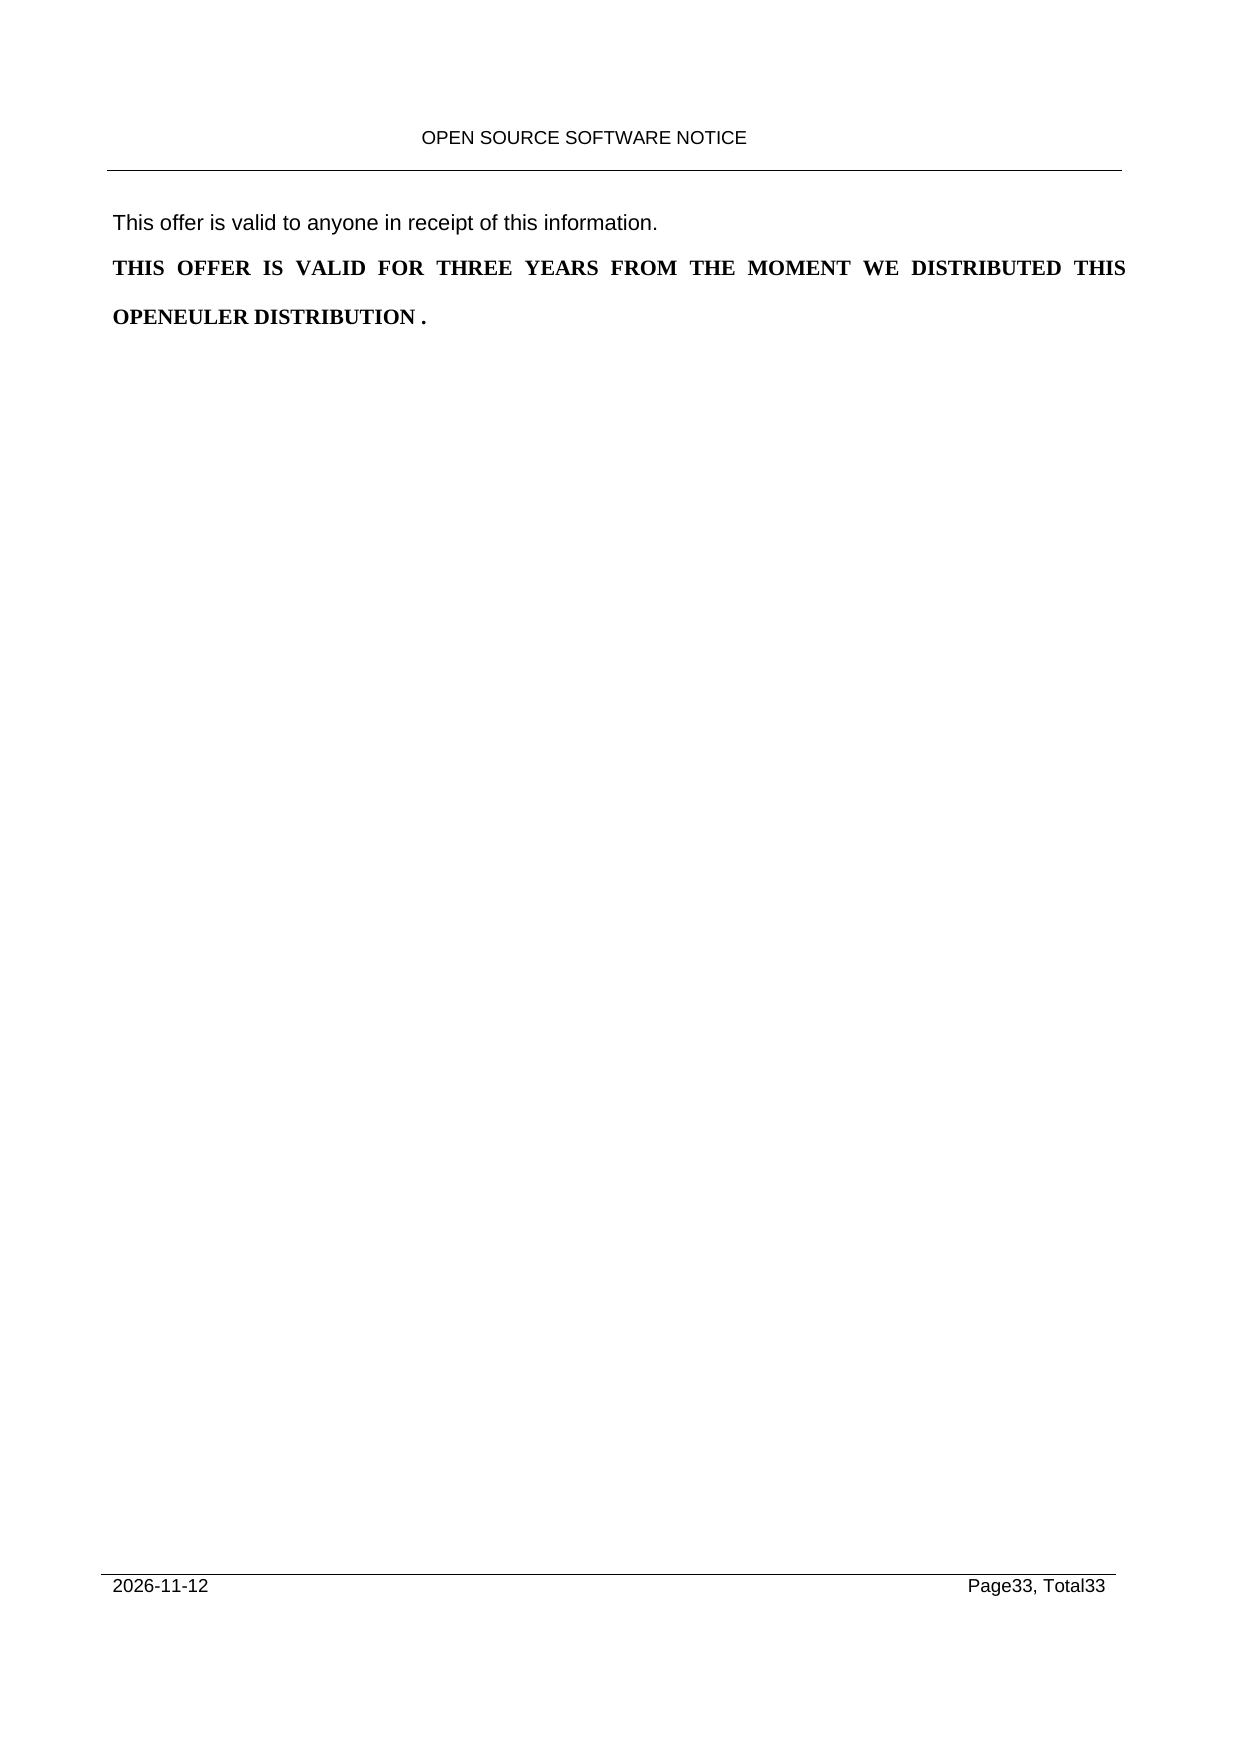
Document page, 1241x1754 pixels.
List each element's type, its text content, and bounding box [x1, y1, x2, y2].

text This offer is valid to anyone in receipt of this information. [112, 206, 1128, 239]
text THIS OFFER IS VALID FOR THREE YEARS FROM THE MOMENT WE DISTRIBUTED THIS OPENEULER DISTRIBUTION . [112, 251, 1128, 333]
